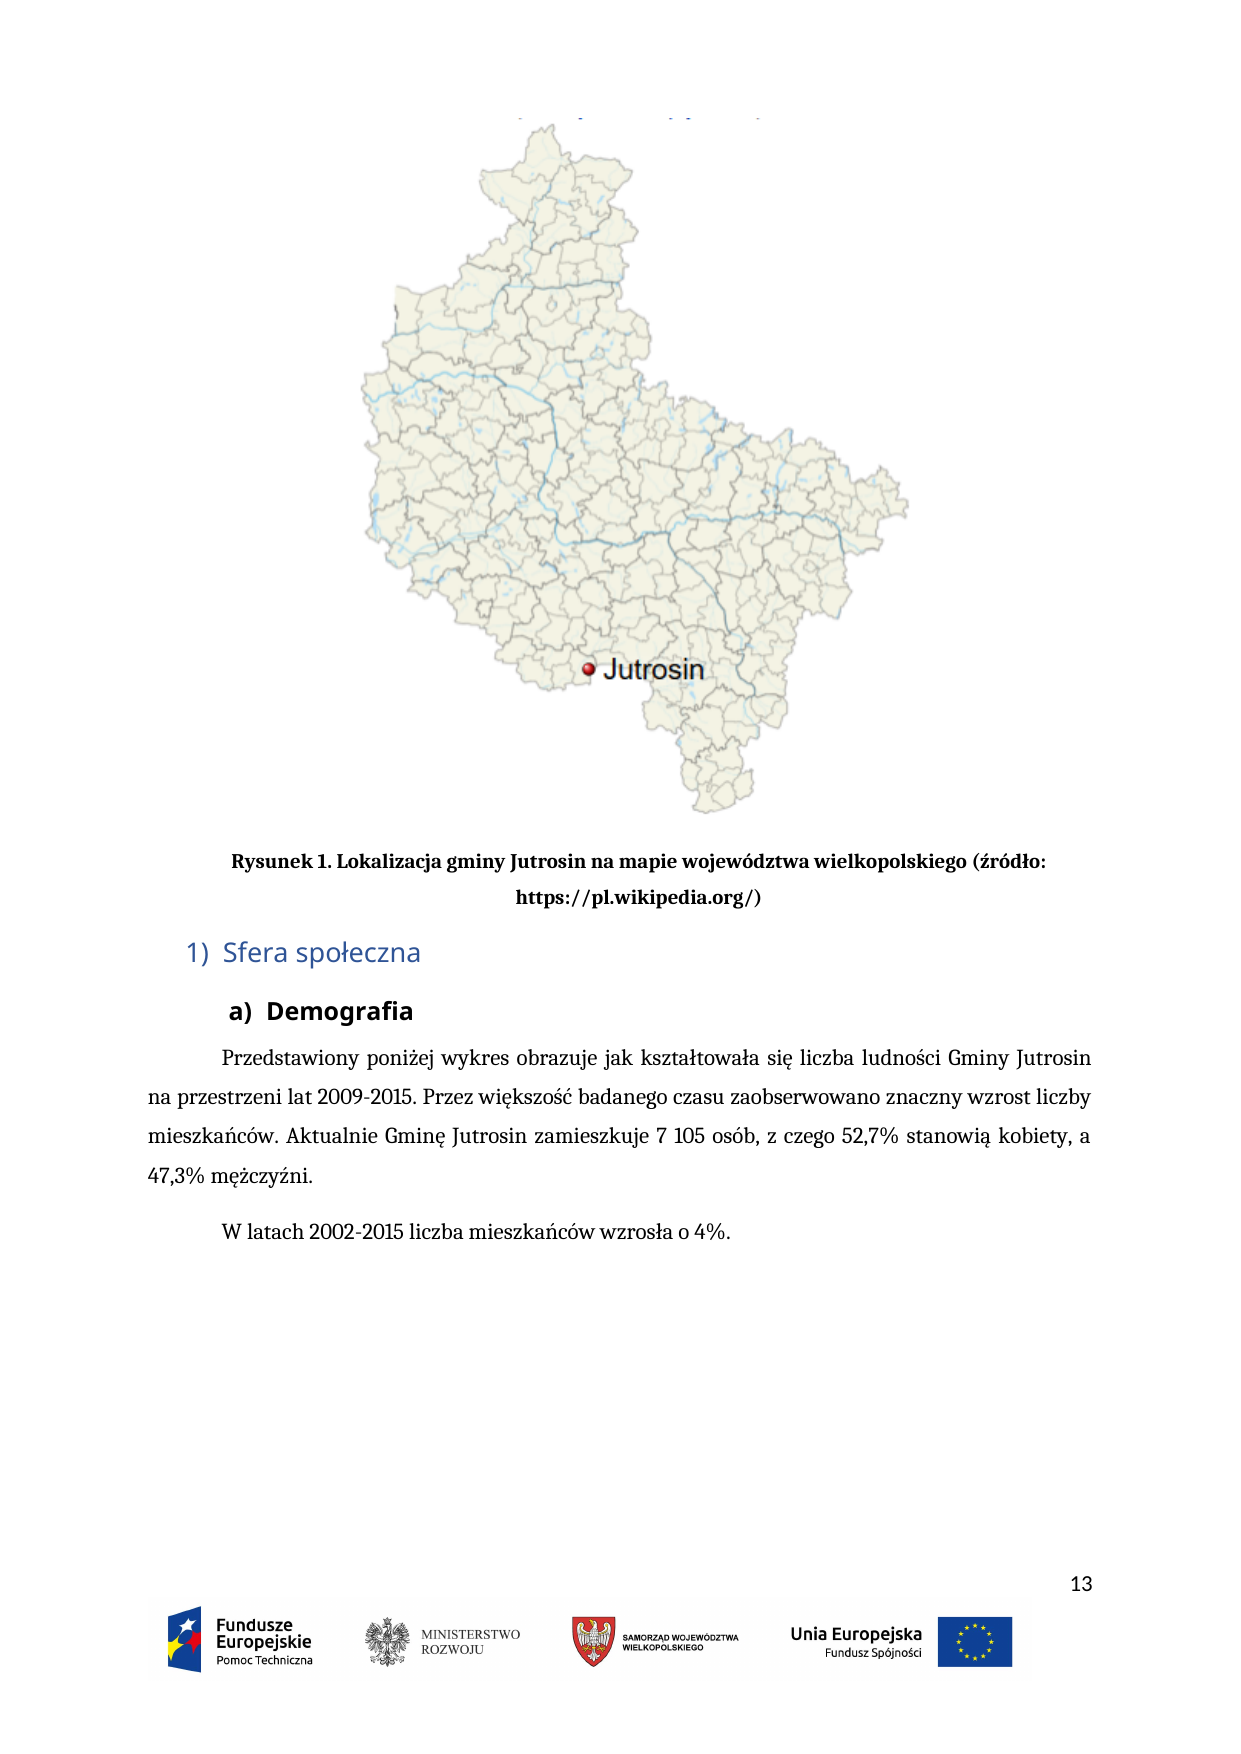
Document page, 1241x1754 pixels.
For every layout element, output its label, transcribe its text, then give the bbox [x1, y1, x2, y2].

picture [147, 1597, 1033, 1681]
subtitle Sfera społeczna [185, 934, 1092, 971]
picture [355, 118, 923, 831]
text Rysunek 1. Lokalizacja gminy Jutrosin na mapie województwa wielkopolskiego (źródło: https://pl.wikipedia.org/) [185, 849, 1092, 909]
text Przedstawiony poniżej wykres obrazuje jak kształtowała się liczba ludności Gminy Jutrosin na przestrzeni lat 2009-2015. Przez większość badanego czasu zaobserwowano znaczny wzrost liczby mieszkańców. Aktualnie Gminę Jutrosin zamieszkuje 7 105 osób, z czego 52,7% stanowią kobiety, a 47,3% mężczyźni. [148, 1044, 1092, 1189]
subtitle Demografia [228, 993, 1092, 1027]
text W latach 2002-2015 liczba mieszkańców wzrosła o 4%. [148, 1219, 1092, 1245]
